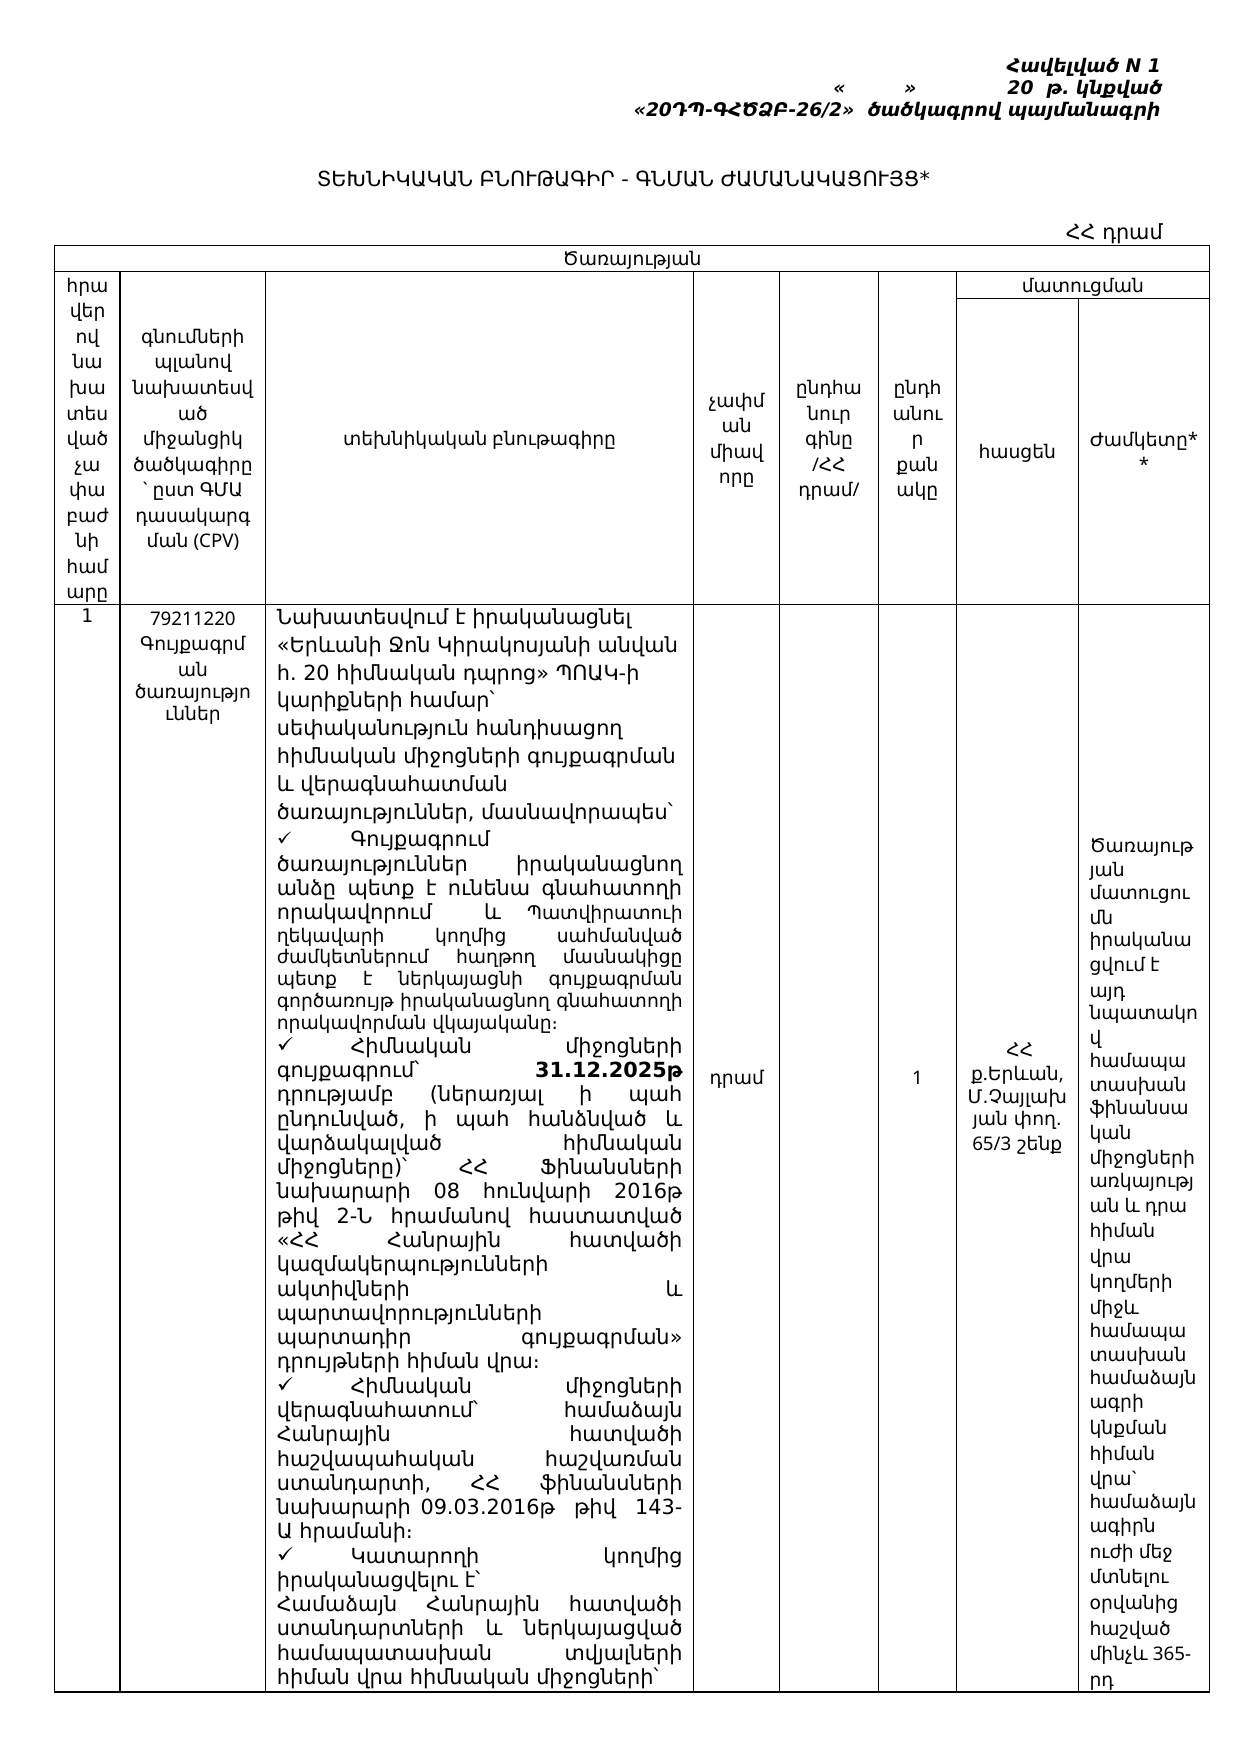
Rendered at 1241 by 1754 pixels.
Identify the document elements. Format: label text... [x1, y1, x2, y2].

text « » 20 թ. կնքված [84, 77, 1162, 99]
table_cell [266, 605, 693, 1691]
table_cell մատուցման [957, 272, 1209, 298]
text «20ԴՊ-ԳՀԾՁԲ-26/2» ծածկագրով պայմանագրի [84, 99, 1162, 121]
table_cell 1 [55, 605, 119, 1691]
table_cell հասցեն [957, 299, 1078, 604]
table_cell դրամ [694, 605, 779, 1691]
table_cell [1079, 605, 1209, 1691]
text Հավելված N 1 [84, 56, 1162, 77]
text ՀՀ դրամ [84, 192, 1162, 244]
table_header Ծառայության [55, 246, 1209, 271]
text ՏԵԽՆԻԿԱԿԱՆ ԲՆՈՒԹԱԳԻՐ - ԳՆՄԱՆ ԺԱՄԱՆԱԿԱՑՈՒՅՑ* [84, 167, 1162, 192]
table_cell 1 [879, 605, 956, 1691]
table_cell տեխնիկական բնութագիրը [266, 272, 693, 604]
table_cell [780, 605, 878, 1691]
table_cell չափման միավորը [694, 272, 779, 604]
table_cell ընդհանուր գինը /ՀՀ դրամ/ [780, 272, 878, 604]
table_cell Ժամկետը** [1079, 299, 1209, 604]
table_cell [957, 605, 1078, 1691]
table_cell գնումների պլանով նախատեսված միջանցիկ ծածկագիրը` ըստ ԳՄԱ դասակարգման (CPV) [121, 272, 265, 604]
table_cell ընդհանուր քանակը [879, 272, 956, 604]
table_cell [121, 605, 265, 1691]
table_cell հրավերով նախատեսված չափաբաժնի համարը [55, 272, 119, 604]
